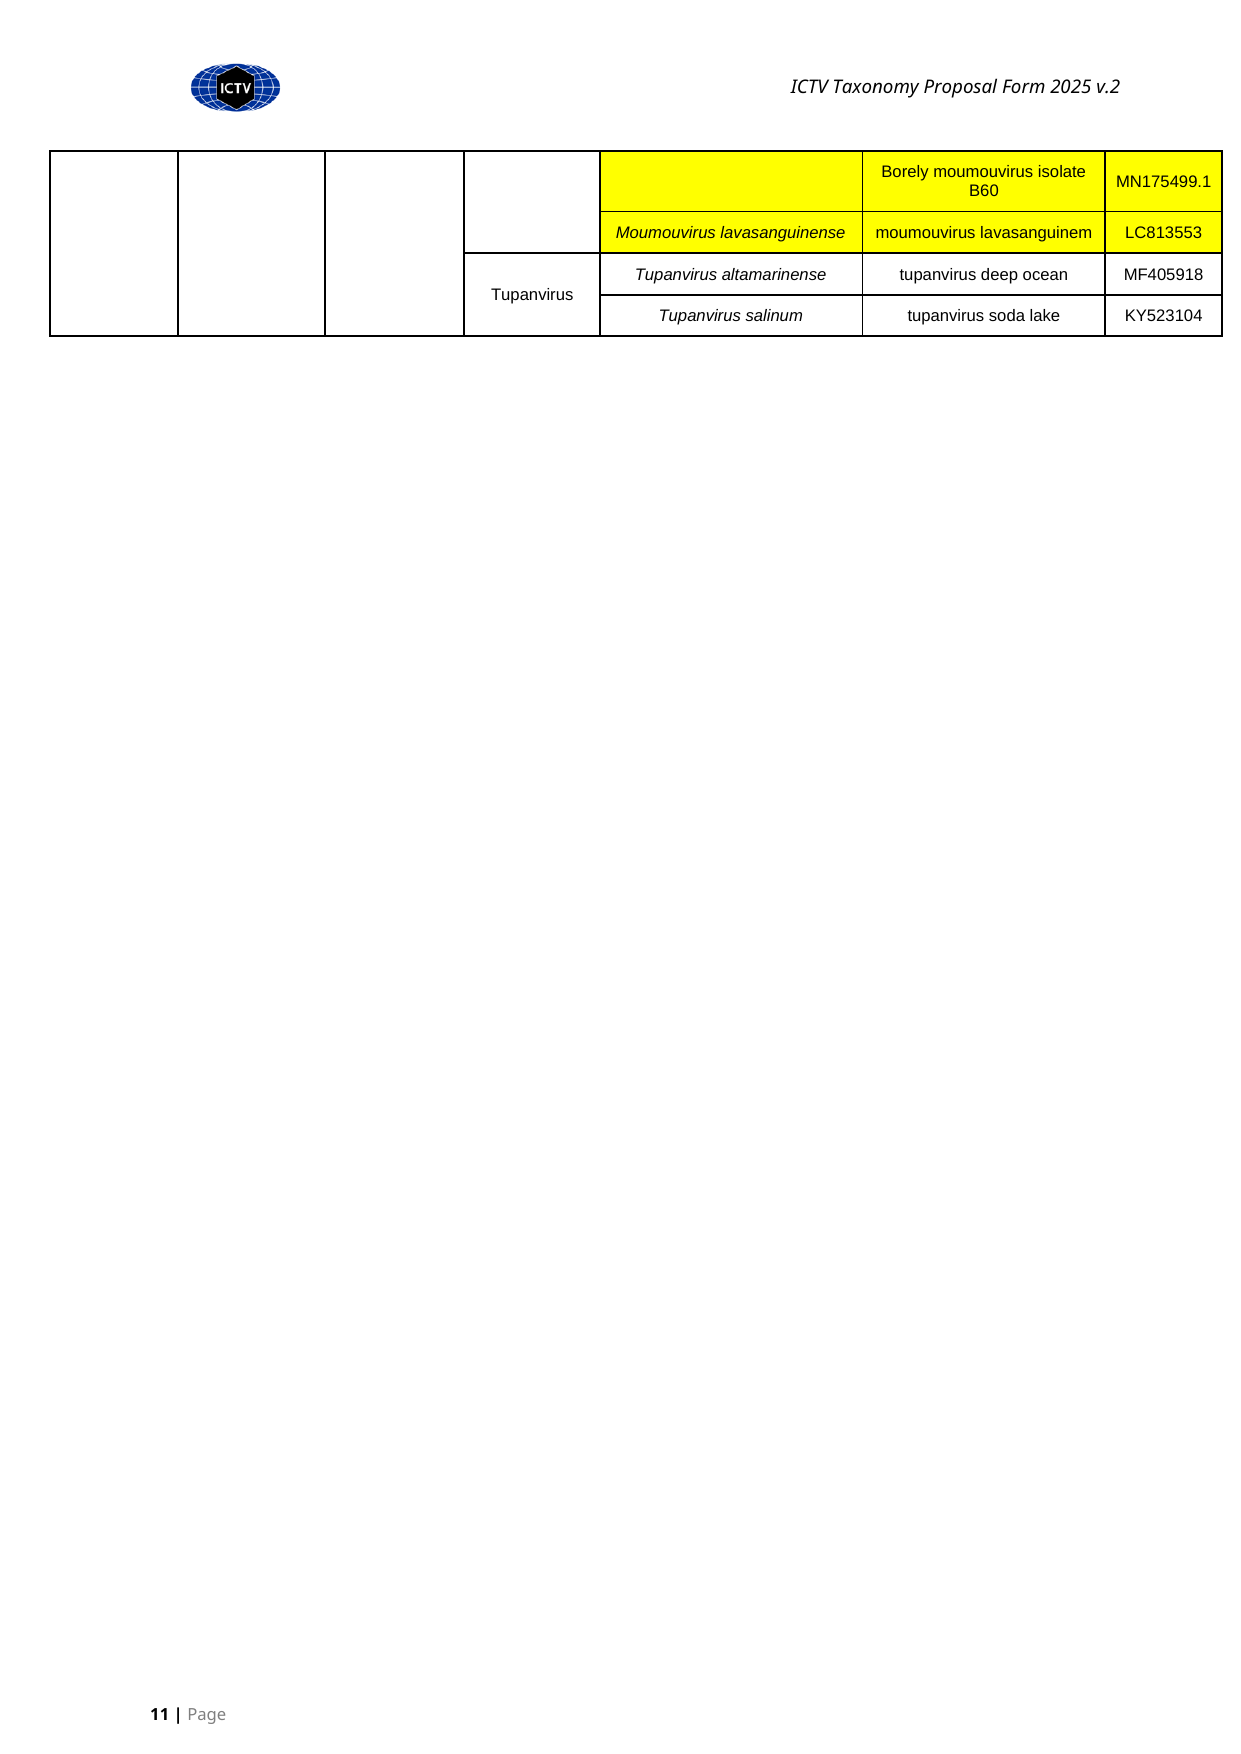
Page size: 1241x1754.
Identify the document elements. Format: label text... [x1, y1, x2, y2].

table_cell moumouvirus lavasanguinem [863, 212, 1104, 252]
table_cell tupanvirus soda lake [863, 296, 1104, 335]
table_cell Tupanvirus salinum [601, 296, 862, 335]
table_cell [601, 152, 862, 211]
table_cell Borely moumouvirus isolate B60 [863, 152, 1104, 211]
table_cell Tupanvirus altamarinense [601, 254, 862, 294]
table_cell LC813553 [1106, 212, 1221, 252]
table_cell Tupanvirus [465, 254, 599, 335]
table_cell KY523104 [1106, 296, 1221, 335]
table_cell tupanvirus deep ocean [863, 254, 1104, 294]
table_cell Moumouvirus lavasanguinense [601, 212, 862, 252]
table_cell MF405918 [1106, 254, 1221, 294]
picture [190, 56, 282, 113]
table_cell MN175499.1 [1106, 152, 1221, 211]
